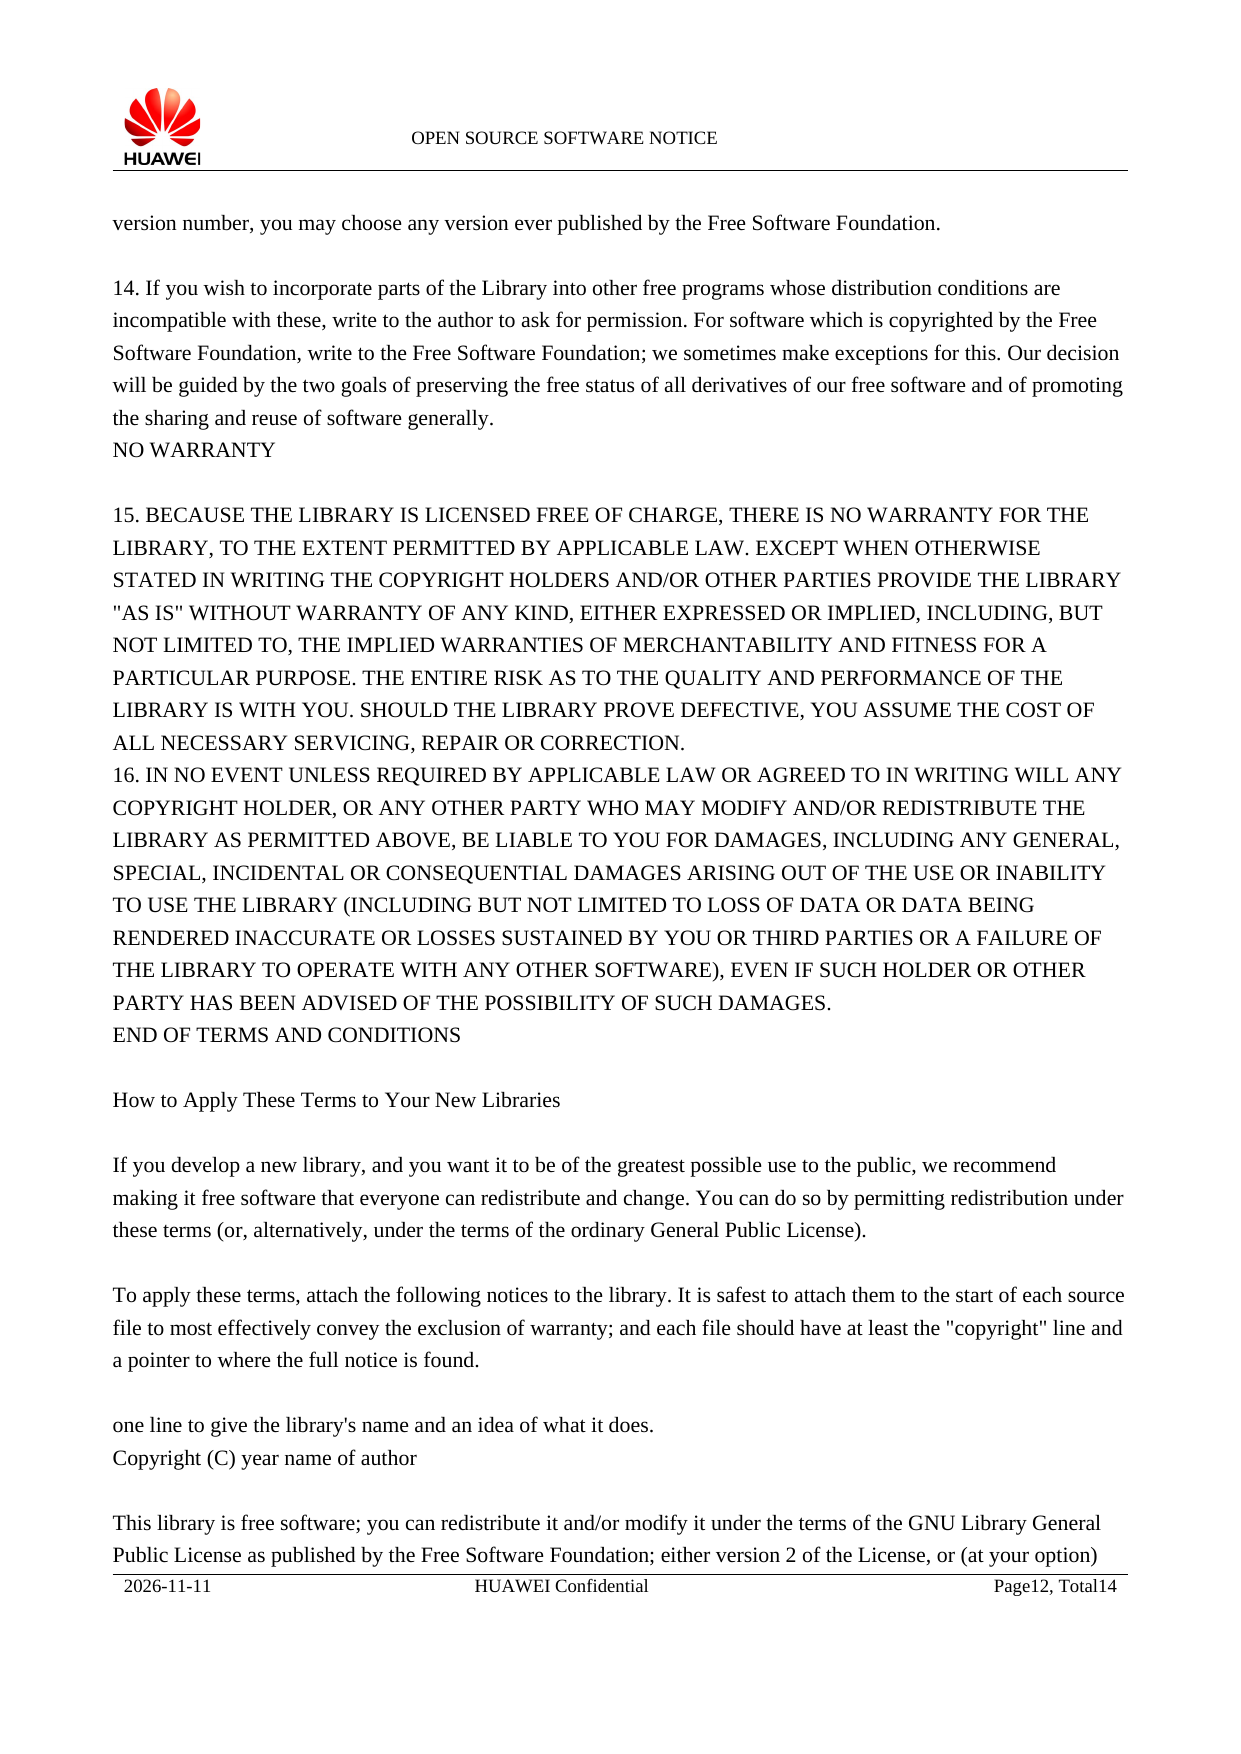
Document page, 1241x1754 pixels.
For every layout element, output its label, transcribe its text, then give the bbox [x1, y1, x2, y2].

picture [124, 88, 201, 165]
